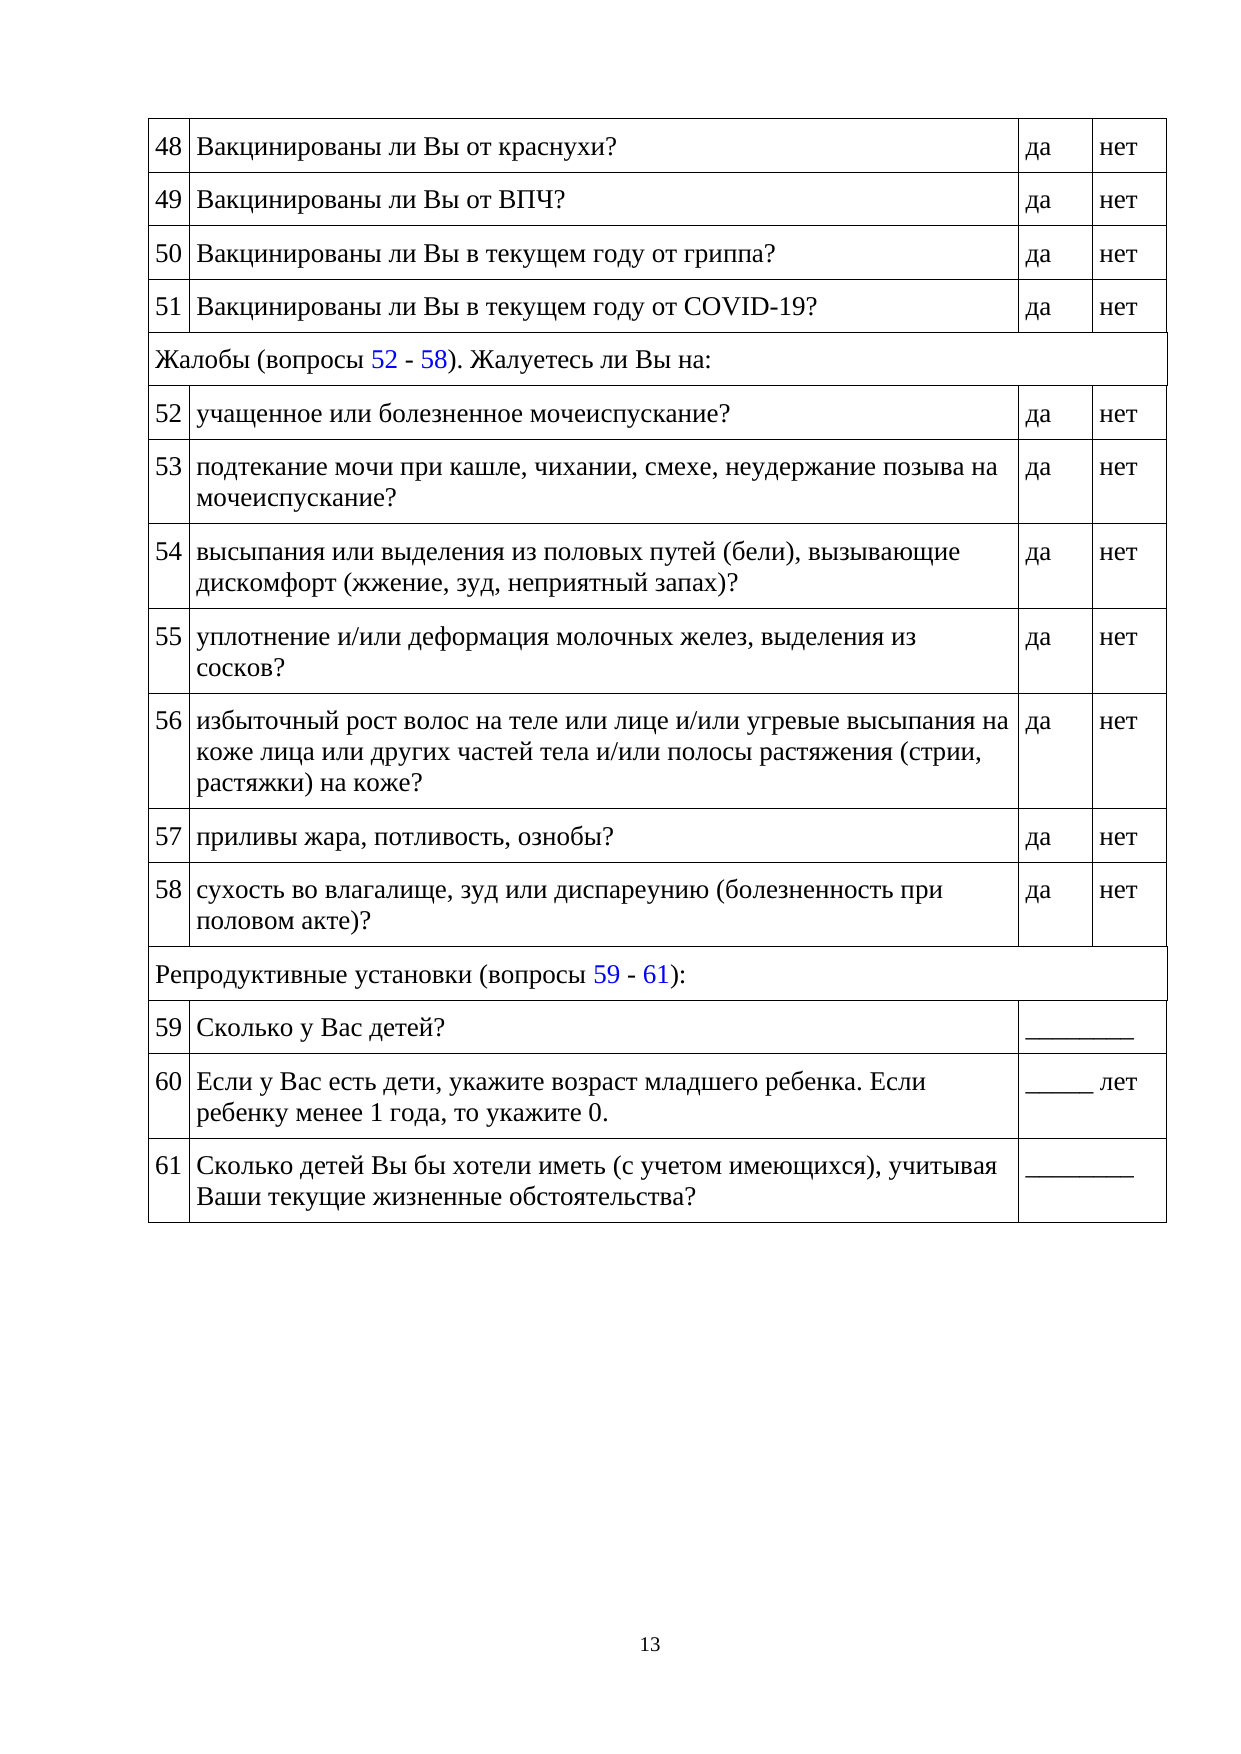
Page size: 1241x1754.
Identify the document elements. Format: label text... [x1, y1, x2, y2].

table_cell нет [1093, 226, 1166, 278]
table_cell Вакцинированы ли Вы от ВПЧ? [190, 173, 1018, 225]
table_cell нет [1093, 386, 1166, 439]
table_cell да [1019, 386, 1092, 439]
table_cell 61 [149, 1139, 189, 1222]
table_cell Вакцинированы ли Вы от краснухи? [190, 119, 1018, 172]
table_cell 60 [149, 1054, 189, 1138]
table_cell уплотнение и/или деформация молочных желез, выделения из сосков? [190, 609, 1018, 692]
table_cell да [1019, 440, 1092, 523]
table_cell 55 [149, 609, 189, 692]
table_cell 57 [149, 809, 189, 862]
table_cell нет [1093, 809, 1166, 862]
table_cell нет [1093, 173, 1166, 225]
table_cell нет [1093, 863, 1166, 946]
table_cell Вакцинированы ли Вы в текущем году от гриппа? [190, 226, 1018, 278]
table_cell нет [1093, 609, 1166, 692]
table_cell подтекание мочи при кашле, чихании, смехе, неудержание позыва на мочеиспускание? [190, 440, 1018, 523]
table_cell 58 [149, 863, 189, 946]
table_cell сухость во влагалище, зуд или диспареунию (болезненность при половом акте)? [190, 863, 1018, 946]
table_cell 54 [149, 524, 189, 608]
table_cell Сколько у Вас детей? [190, 1001, 1018, 1053]
table_cell да [1019, 280, 1092, 332]
table_cell Сколько детей Вы бы хотели иметь (с учетом имеющихся), учитывая Ваши текущие жизненные обстоятельства? [190, 1139, 1018, 1222]
table_cell Если у Вас есть дети, укажите возраст младшего ребенка. Если ребенку менее 1 года, то укажите 0. [190, 1054, 1018, 1138]
table_cell 48 [149, 119, 189, 172]
table_cell Репродуктивные установки (вопросы 59 - 61): [149, 947, 1167, 1000]
table_cell нет [1093, 524, 1166, 608]
table_cell 50 [149, 226, 189, 278]
table_cell высыпания или выделения из половых путей (бели), вызывающие дискомфорт (жжение, зуд, неприятный запах)? [190, 524, 1018, 608]
table_cell Вакцинированы ли Вы в текущем году от COVID-19? [190, 280, 1018, 332]
table_cell нет [1093, 694, 1166, 808]
table_cell да [1019, 173, 1092, 225]
table_cell нет [1093, 119, 1166, 172]
table_cell да [1019, 524, 1092, 608]
table_cell Жалобы (вопросы 52 - 58). Жалуетесь ли Вы на: [149, 333, 1167, 385]
table_cell нет [1093, 440, 1166, 523]
table_cell 52 [149, 386, 189, 439]
table_cell 59 [149, 1001, 189, 1053]
table_cell да [1019, 863, 1092, 946]
table_cell 49 [149, 173, 189, 225]
table_cell да [1019, 609, 1092, 692]
table_cell да [1019, 226, 1092, 278]
table_cell избыточный рост волос на теле или лице и/или угревые высыпания на коже лица или других частей тела и/или полосы растяжения (стрии, растяжки) на коже? [190, 694, 1018, 808]
table_cell приливы жара, потливость, ознобы? [190, 809, 1018, 862]
table_cell да [1019, 119, 1092, 172]
table_cell _____ лет [1019, 1054, 1166, 1138]
table_cell ________ [1019, 1001, 1166, 1053]
table_cell учащенное или болезненное мочеиспускание? [190, 386, 1018, 439]
table_cell да [1019, 809, 1092, 862]
table_cell ________ [1019, 1139, 1166, 1222]
table_cell нет [1093, 280, 1166, 332]
table_cell 56 [149, 694, 189, 808]
table_cell да [1019, 694, 1092, 808]
table_cell 53 [149, 440, 189, 523]
table_cell 51 [149, 280, 189, 332]
